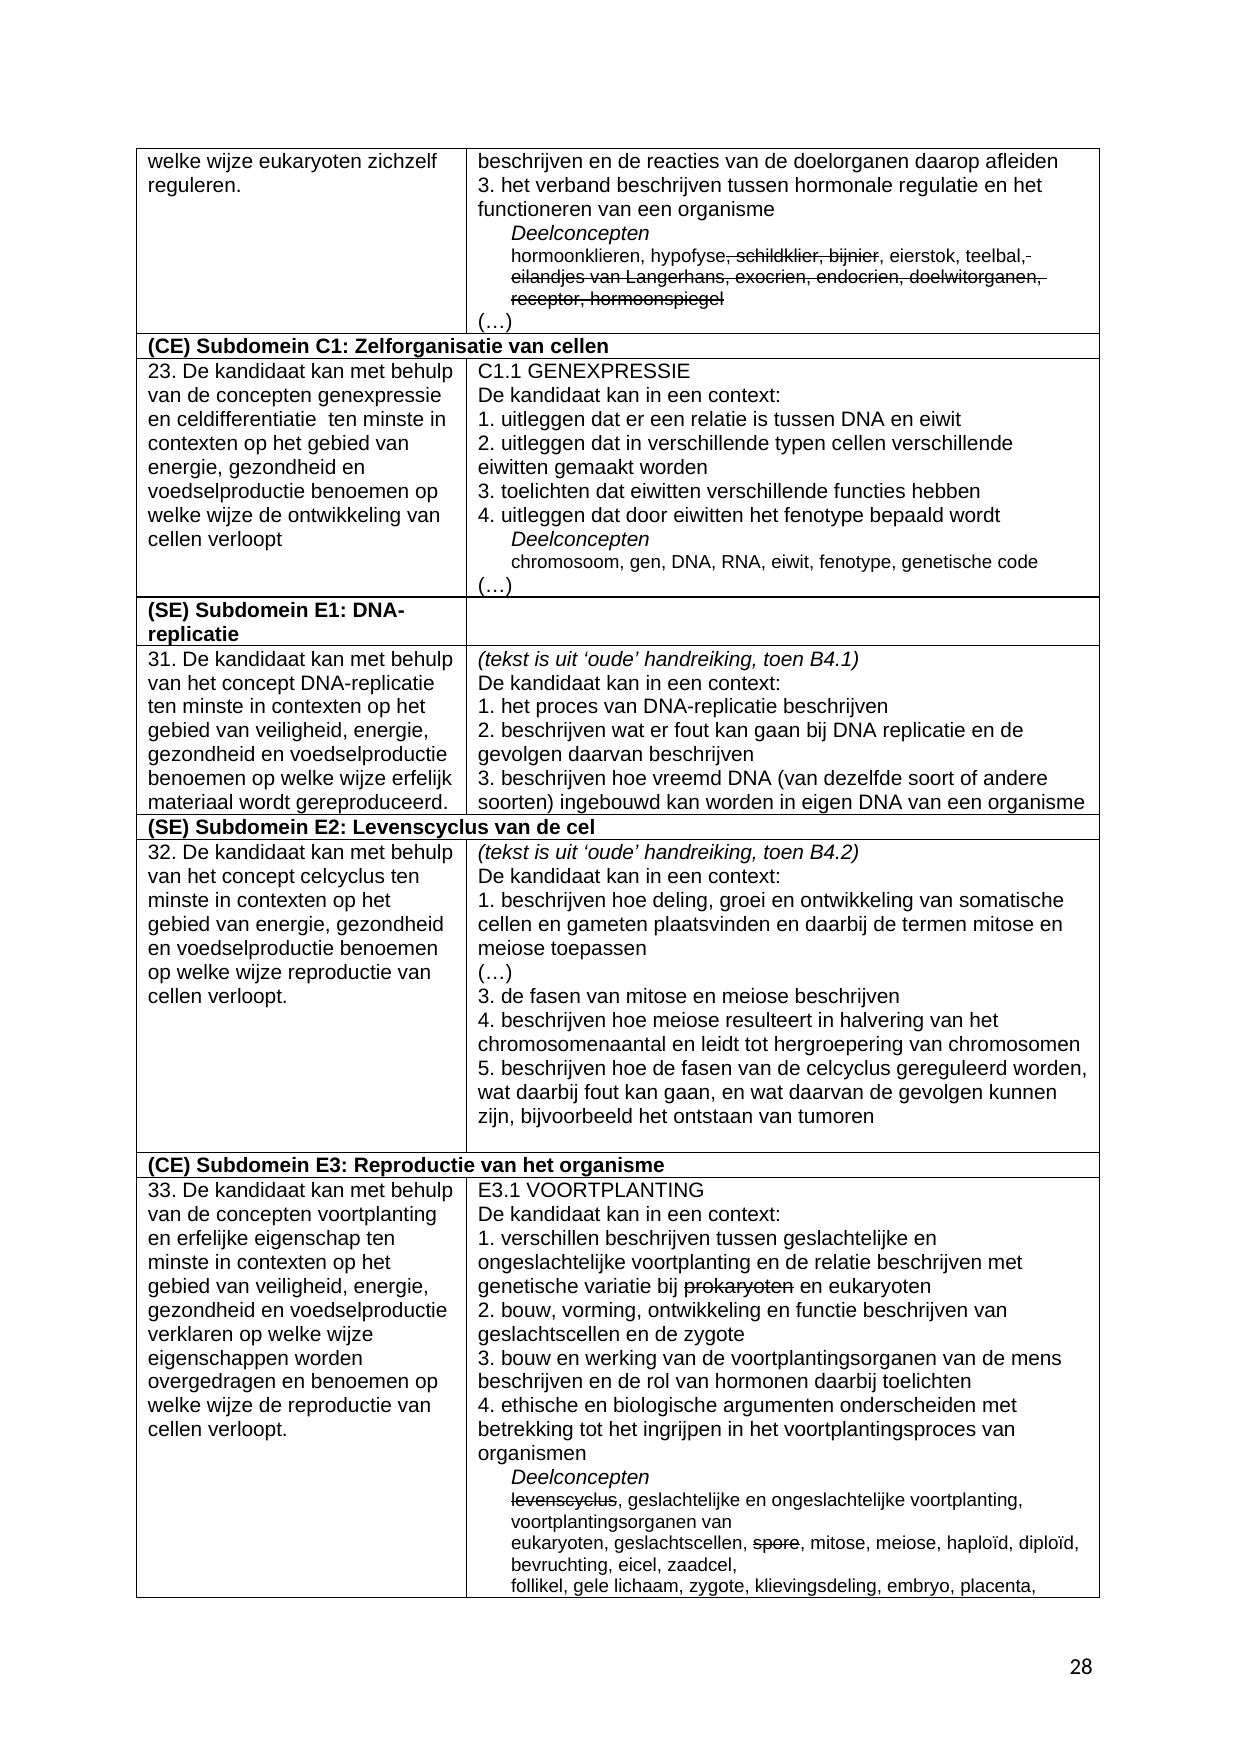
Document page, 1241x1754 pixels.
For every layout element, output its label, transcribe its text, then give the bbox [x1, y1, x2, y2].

table_cell (tekst is uit ‘oude’ handreiking, toen B4.1) De kandidaat kan in een context: 1. het proces van DNA-replicatie beschrijven 2. beschrijven wat er fout kan gaan bij DNA replicatie en de gevolgen daarvan beschrijven 3. beschrijven hoe vreemd DNA (van dezelfde soort of andere soorten) ingebouwd kan worden in eigen DNA van een organisme [467, 646, 1099, 814]
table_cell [137, 1178, 466, 1597]
table_cell (CE) Subdomein E3: Reproductie van het organisme [137, 1153, 1099, 1177]
table_cell (SE) Subdomein E2: Levenscyclus van de cel [137, 815, 1099, 839]
table_cell C1.1 GENEXPRESSIE De kandidaat kan in een context: 1. uitleggen dat er een relatie is tussen DNA en eiwit 2. uitleggen dat in verschillende typen cellen verschillende eiwitten gemaakt worden 3. toelichten dat eiwitten verschillende functies hebben 4. uitleggen dat door eiwitten het fenotype bepaald wordt Deelconcepten chromosoom, gen, DNA, RNA, eiwit, fenotype, genetische code (…) [467, 359, 1099, 596]
table_cell 32. De kandidaat kan met behulp van het concept celcyclus ten minste in contexten op het gebied van energie, gezondheid en voedselproductie benoemen op welke wijze reproductie van cellen verloopt. [137, 840, 466, 1152]
table_cell [467, 598, 1099, 645]
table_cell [467, 149, 1099, 333]
table_cell (SE) Subdomein E1: DNA­replicatie [137, 598, 466, 645]
table_cell 31. De kandidaat kan met behulp van het concept DNA-replicatie ten minste in contexten op het gebied van veiligheid, energie, gezondheid en voedselproductie benoemen op welke wijze erfelijk materiaal wordt gereproduceerd. [137, 646, 466, 814]
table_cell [137, 149, 466, 333]
table_cell (tekst is uit ‘oude’ handreiking, toen B4.2) De kandidaat kan in een context: 1. beschrijven hoe deling, groei en ontwikkeling van somatische cellen en gameten plaatsvinden en daarbij de termen mitose en meiose toepassen (…) 3. de fasen van mitose en meiose beschrijven 4. beschrijven hoe meiose resulteert in halvering van het chromosomenaantal en leidt tot hergroepering van chromosomen 5. beschrijven hoe de fasen van de celcyclus gereguleerd worden, wat daarbij fout kan gaan, en wat daarvan de gevolgen kunnen zijn, bijvoorbeeld het ontstaan van tumoren [467, 840, 1099, 1152]
table_cell 23. De kandidaat kan met behulp van de concepten genexpressie en celdifferentiatie ten minste in contexten op het gebied van energie, gezondheid en voedselproductie benoemen op welke wijze de ontwikkeling van cellen verloopt [137, 359, 466, 596]
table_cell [467, 1178, 1099, 1597]
table_cell (CE) Subdomein C1: Zelforganisatie van cellen [137, 334, 1099, 358]
